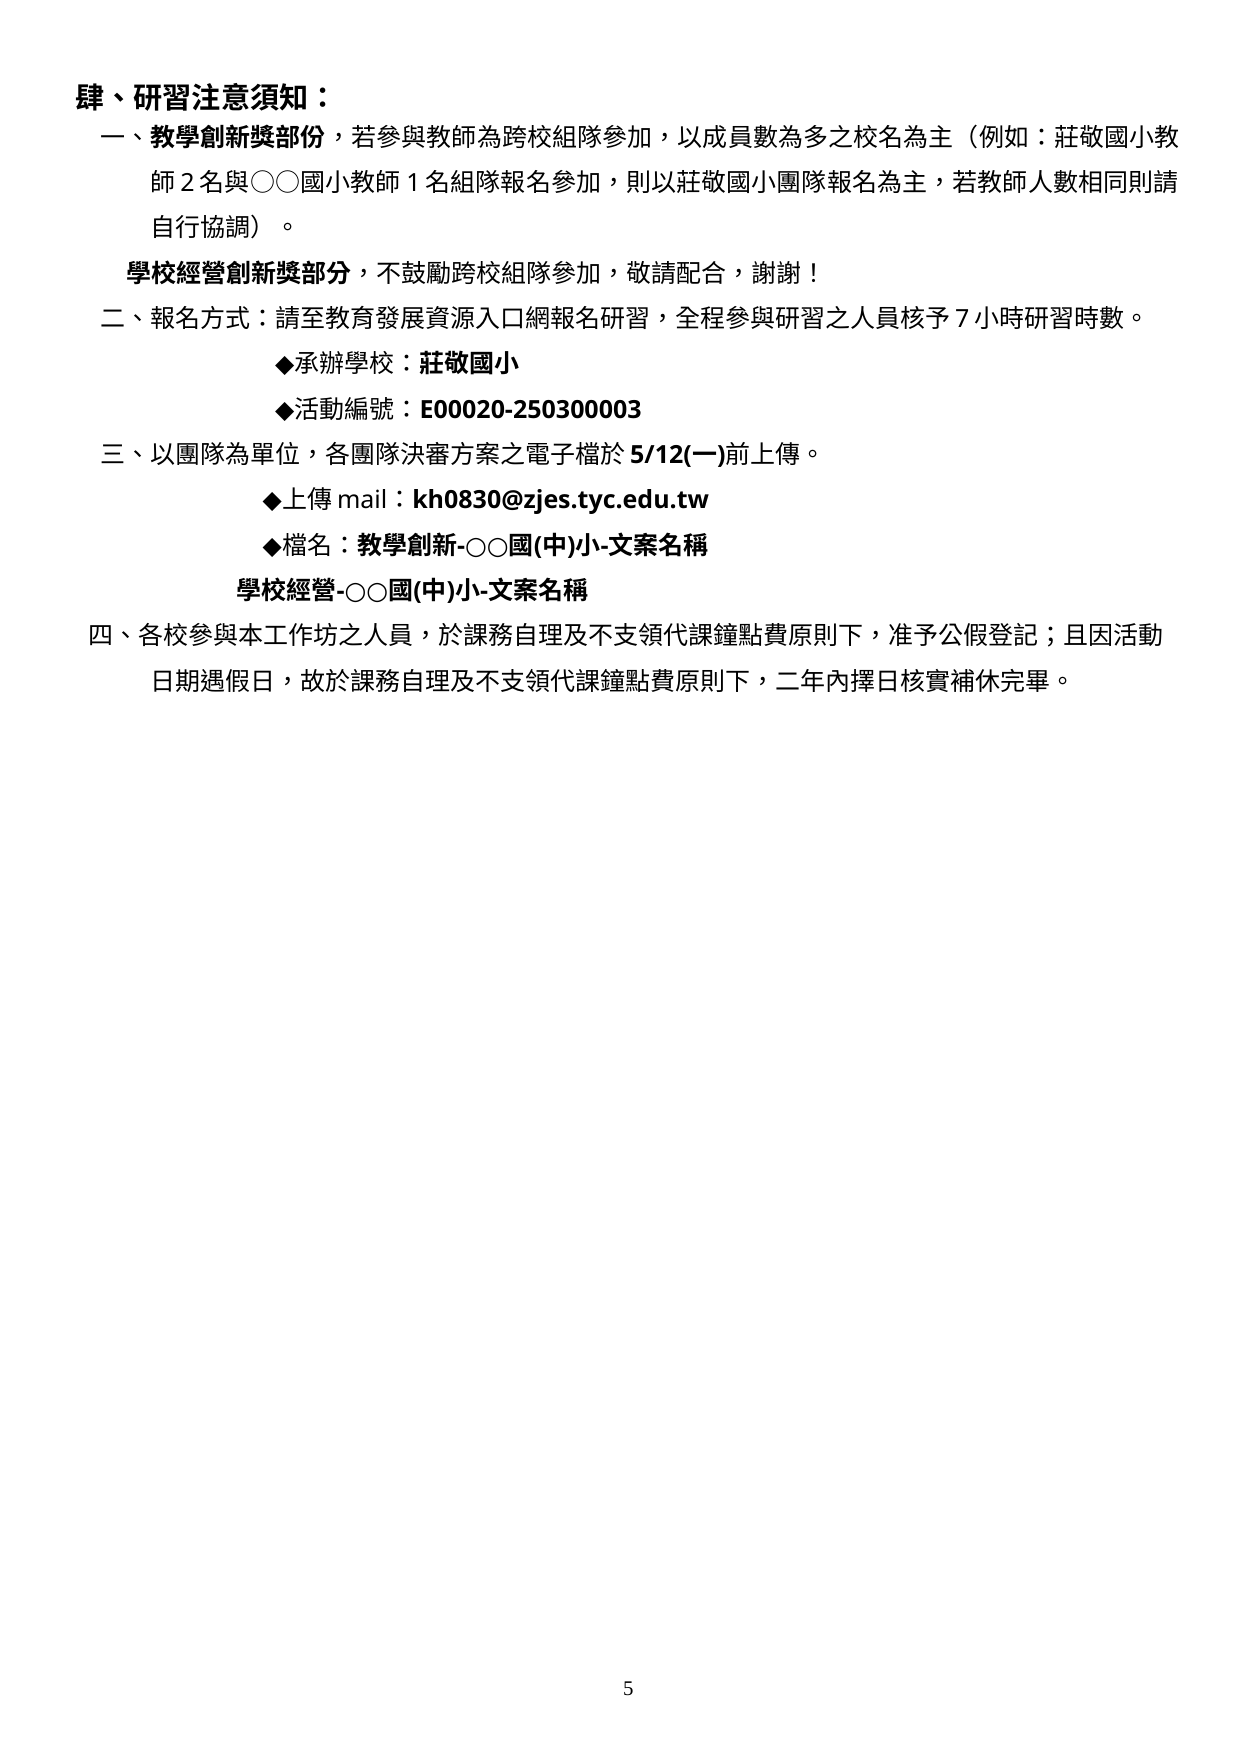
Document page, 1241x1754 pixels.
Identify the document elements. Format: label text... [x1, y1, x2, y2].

text 學校經營創新獎部分，不鼓勵跨校組隊參加，敬請配合，謝謝！ [100, 253, 1181, 289]
text 肆、研習注意須知： [75, 75, 1181, 117]
text ◆承辦學校：莊敬國小 [275, 344, 1181, 380]
text 學校經營-○○國(中)小-文案名稱 [100, 570, 1181, 607]
text 一、教學創新獎部份，若參與教師為跨校組隊參加，以成員數為多之校名為主（例如：莊敬國小教師2名與○○國小教師1名組隊報名參加，則以莊敬國小團隊報名為主，若教師人數相同則請自行協調）。 [100, 117, 1181, 244]
text ◆活動編號：E00020-250300003 [275, 389, 1181, 425]
text 二、報名方式：請至教育發展資源入口網報名研習，全程參與研習之人員核予7小時研習時數。 [100, 298, 1181, 335]
text 三、以團隊為單位，各團隊決審方案之電子檔於5/12(一)前上傳。 ◆上傳mail：kh0830@zjes.tyc.edu.tw ◆檔名：教學創新-○○國(中)小-文案名稱 [100, 434, 1181, 561]
text 四、各校參與本工作坊之人員，於課務自理及不支領代課鐘點費原則下，准予公假登記；且因活動日期遇假日，故於課務自理及不支領代課鐘點費原則下，二年內擇日核實補休完畢。 [75, 616, 1181, 697]
